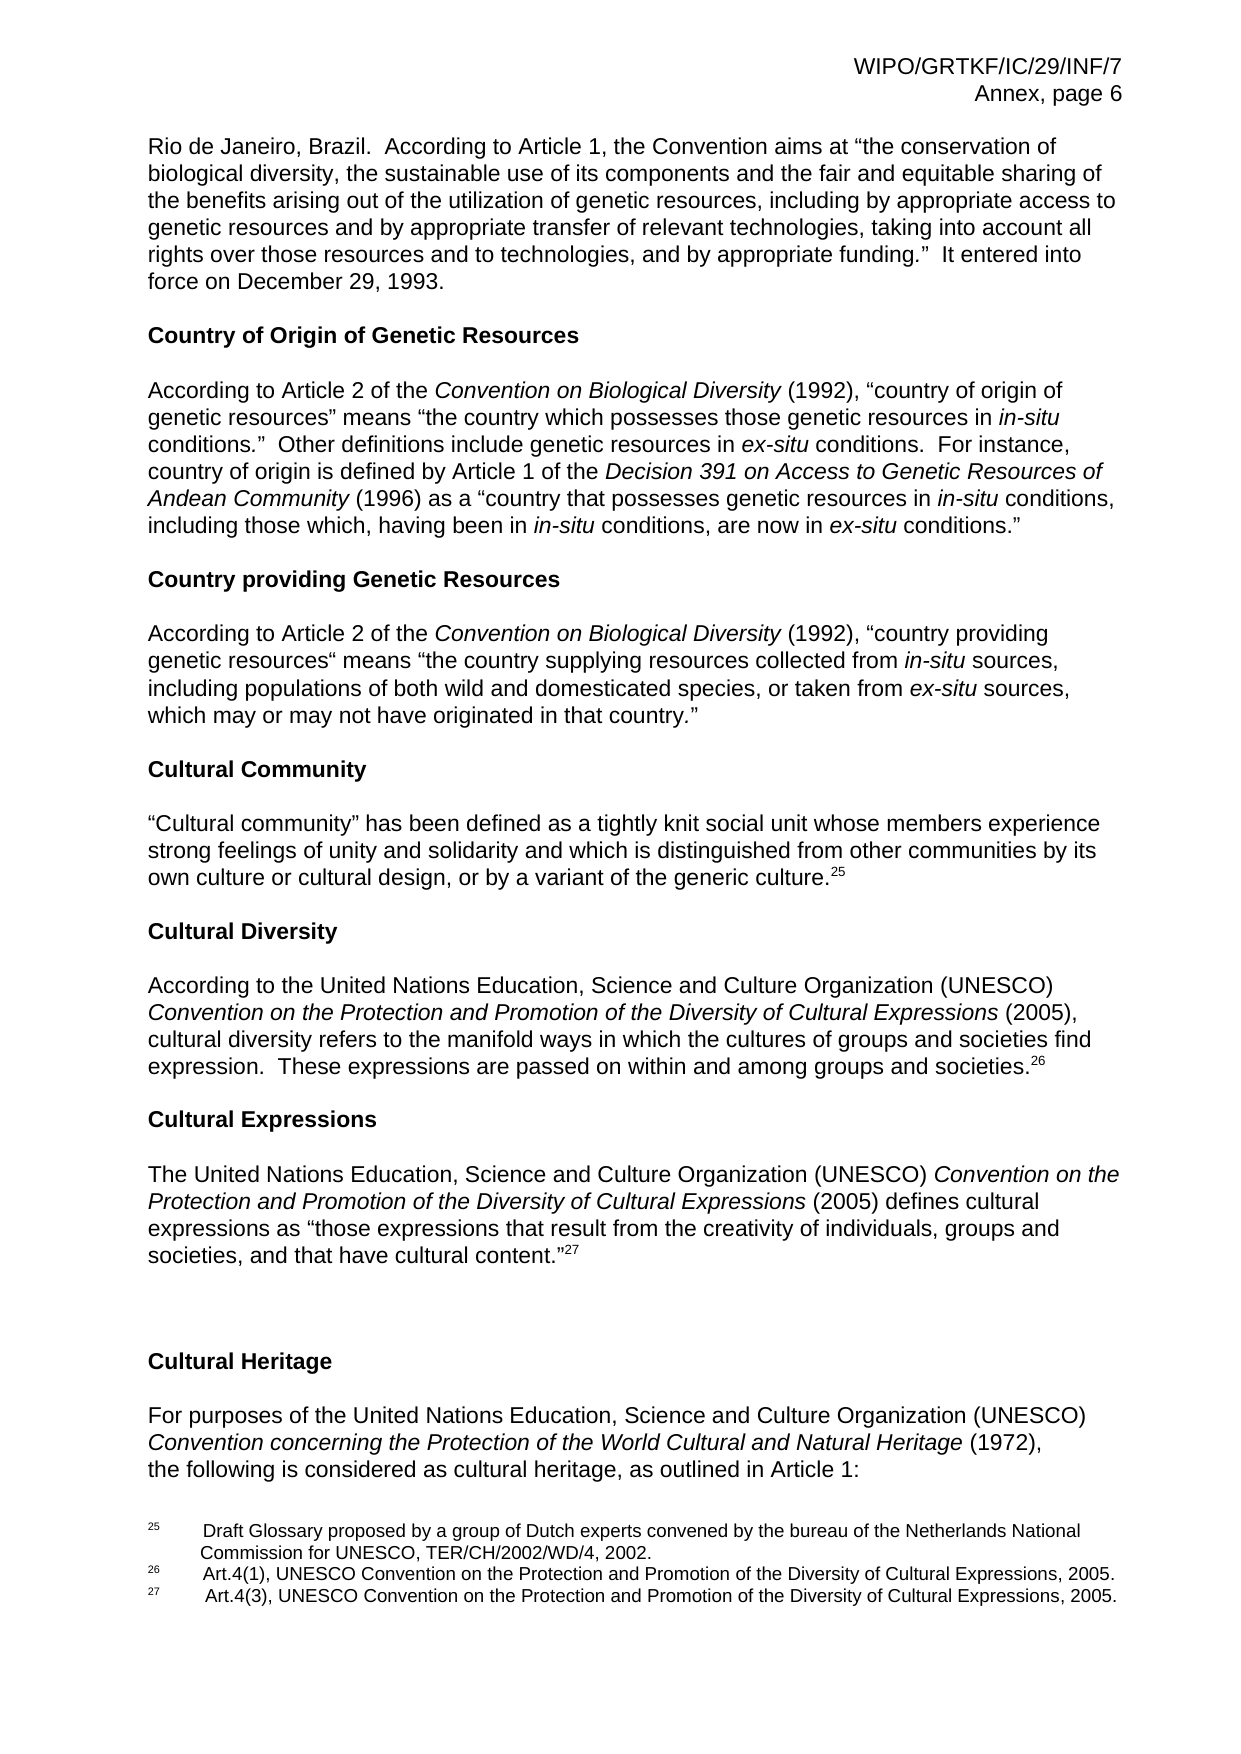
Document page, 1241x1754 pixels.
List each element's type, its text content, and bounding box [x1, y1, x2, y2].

text Cultural Heritage [148, 1347, 1122, 1374]
text According to Article 2 of the Convention on Biological Diversity (1992), “country of origin of genetic resources” means “the country which possesses those genetic resources in in-situ conditions.” Other definitions include genetic resources in ex-situ conditions. For instance, country of origin is defined by Article 1 of the Decision 391 on Access to Genetic Resources of Andean Community (1996) as a “country that possesses genetic resources in in-situ conditions, including those which, having been in in-situ conditions, are now in ex-situ conditions.” [148, 376, 1122, 538]
text Country providing Genetic Resources [148, 566, 1122, 593]
text Cultural Community [148, 755, 1122, 782]
text For purposes of the United Nations Education, Science and Culture Organization (UNESCO) Convention concerning the Protection of the World Cultural and Natural Heritage (1972), the following is considered as cultural heritage, as outlined in Article 1: [148, 1401, 1122, 1483]
text Cultural Expressions [148, 1106, 1122, 1133]
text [148, 132, 1122, 295]
text Cultural Diversity [148, 917, 1122, 944]
text According to Article 2 of the Convention on Biological Diversity (1992), “country providing genetic resources“ means “the country supplying resources collected from in-situ sources, including populations of both wild and domesticated species, or taken from ex-situ sources, which may or may not have originated in that country.” [148, 620, 1122, 728]
text Country of Origin of Genetic Resources [148, 322, 1122, 349]
text According to the United Nations Education, Science and Culture Organization (UNESCO) Convention on the Protection and Promotion of the Diversity of Cultural Expressions (2005), cultural diversity refers to the manifold ways in which the cultures of groups and societies find expression. These expressions are passed on within and among groups and societies. [148, 971, 1122, 1079]
text The United Nations Education, Science and Culture Organization (UNESCO) Convention on the Protection and Promotion of the Diversity of Cultural Expressions (2005) defines cultural expressions as “those expressions that result from the creativity of individuals, groups and societies, and that have cultural content.” [148, 1160, 1122, 1268]
text “Cultural community” has been defined as a tightly knit social unit whose members experience strong feelings of unity and solidarity and which is distinguished from other communities by its own culture or cultural design, or by a variant of the generic culture. [148, 809, 1122, 891]
